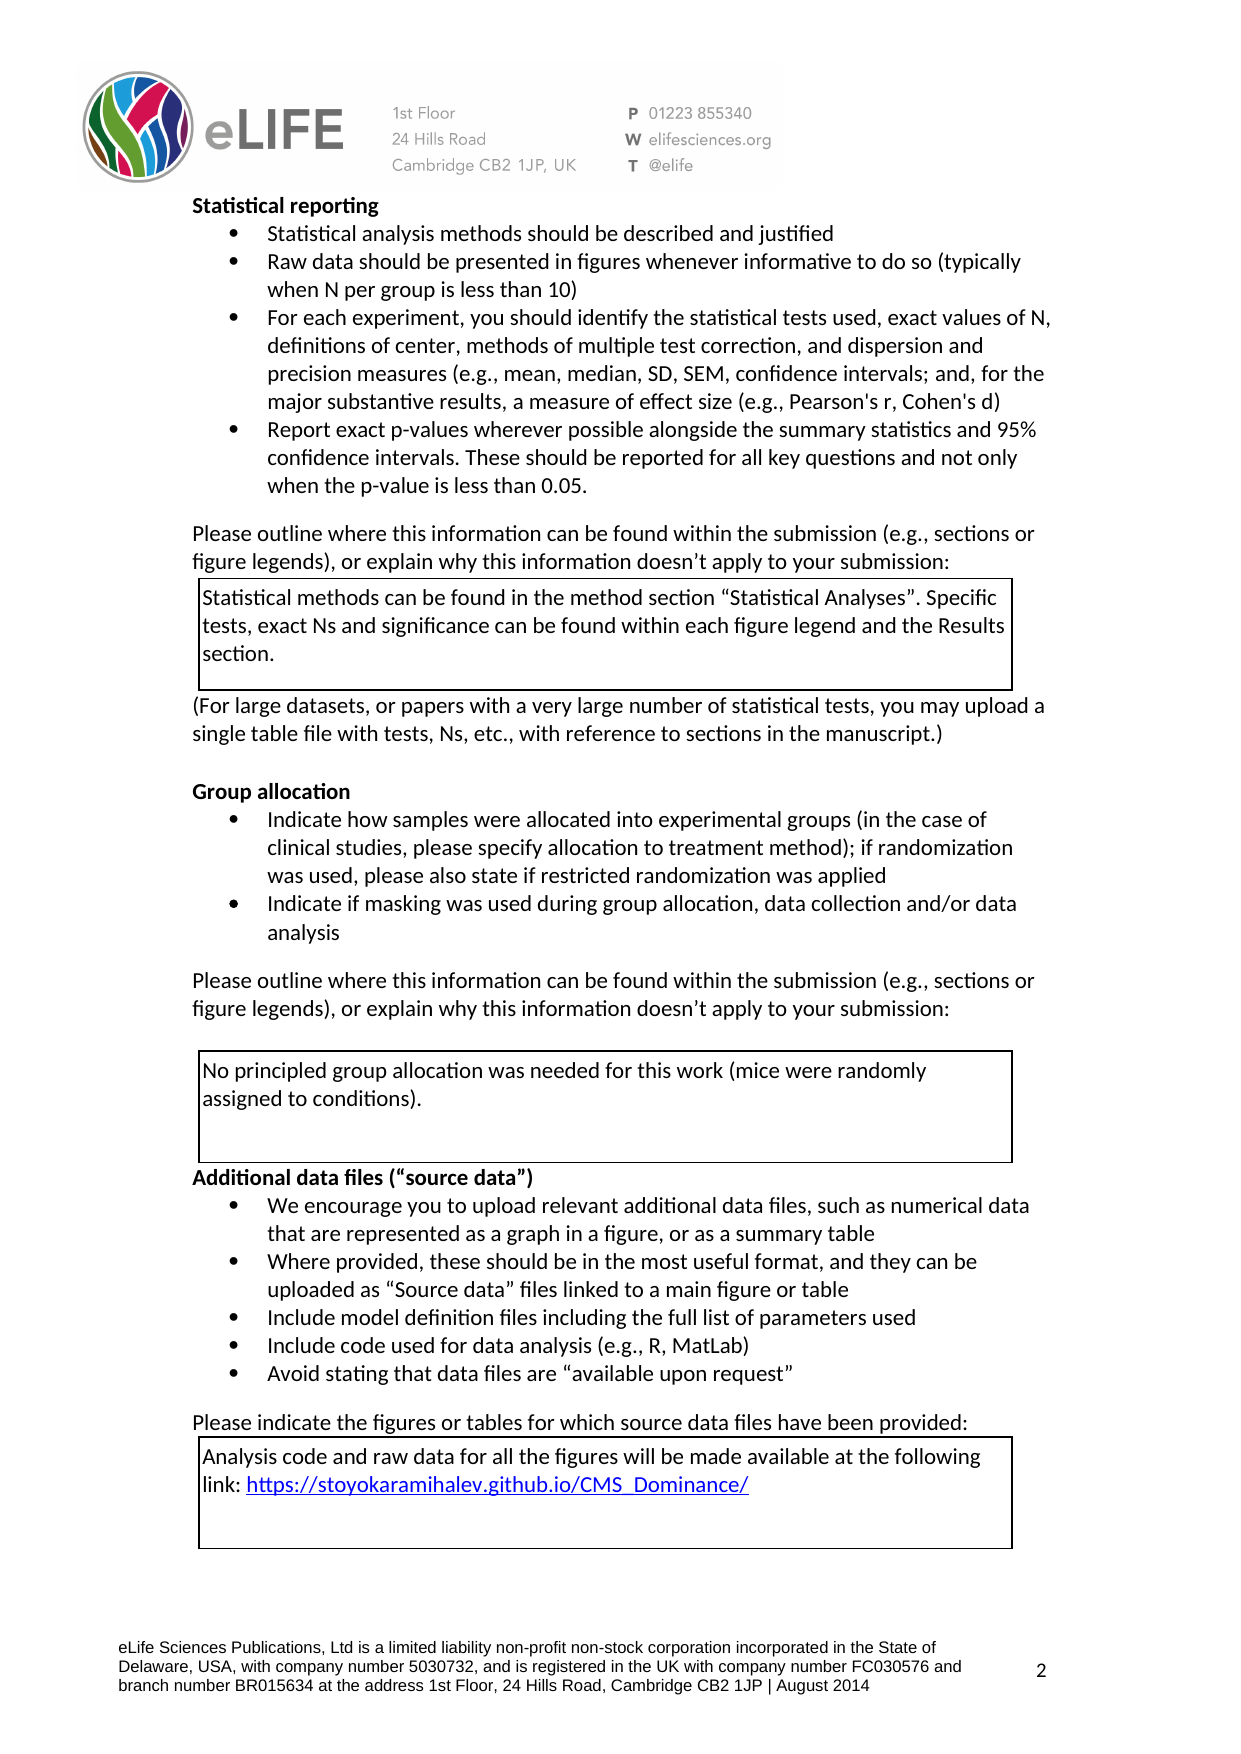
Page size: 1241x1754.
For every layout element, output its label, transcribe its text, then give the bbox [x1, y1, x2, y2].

text Group allocation [192, 777, 1053, 806]
text Statistical reporting [192, 191, 1053, 219]
list Statistical analysis methods should be described and justified [229, 219, 1053, 247]
list Include model definition files including the full list of parameters used [229, 1303, 1053, 1332]
list Indicate how samples were allocated into experimental groups (in the case of clinical studies, please specify allocation to treatment method); if randomization was used, please also state if restricted randomization was applied [229, 806, 1053, 889]
text (For large datasets, or papers with a very large number of statistical tests, you may upload a single table file with tests, Ns, etc., with reference to sections in the manuscript.) [192, 603, 1053, 747]
text Please indicate the figures or tables for which source data files have been provided: [192, 1408, 1053, 1436]
text No principled group allocation was needed for this work (mice were randomly assigned to conditions). [200, 1054, 1011, 1114]
text Statistical methods can be found in the method section “Statistical Analyses”. Specific tests, exact Ns and significance can be found within each figure legend and the Results section. [200, 581, 1011, 669]
list Include code used for data analysis (e.g., R, MatLab) [229, 1332, 1053, 1359]
list Raw data should be presented in figures whenever informative to do so (typically when N per group is less than 10) [229, 247, 1053, 303]
text Analysis code and raw data for all the figures will be made available at the following link: https://stoyokaramihalev.github.io/CMS_Dominance/ [200, 1440, 1011, 1498]
list Where provided, these should be in the most useful format, and they can be uploaded as “Source data” files linked to a main figure or table [229, 1247, 1053, 1303]
picture [73, 59, 784, 191]
list Report exact p-values wherever possible alongside the summary statistics and 95% confidence intervals. These should be reported for all key questions and not only when the p-value is less than 0.05. [229, 415, 1053, 499]
list For each experiment, you should identify the statistical tests used, exact values of N, definitions of center, methods of multiple test correction, and dispersion and precision measures (e.g., mean, median, SD, SEM, confidence intervals; and, for the major substantive results, a measure of effect size (e.g., Pearson's r, Cohen's d) [229, 303, 1053, 415]
list We encourage you to upload relevant additional data files, such as numerical data that are represented as a graph in a figure, or as a summary table [229, 1191, 1053, 1247]
text Additional data files (“source data”) [192, 1081, 1053, 1191]
list Indicate if masking was used during group allocation, data collection and/or data analysis [229, 889, 1053, 946]
list Avoid stating that data files are “available upon request” [229, 1359, 1053, 1388]
